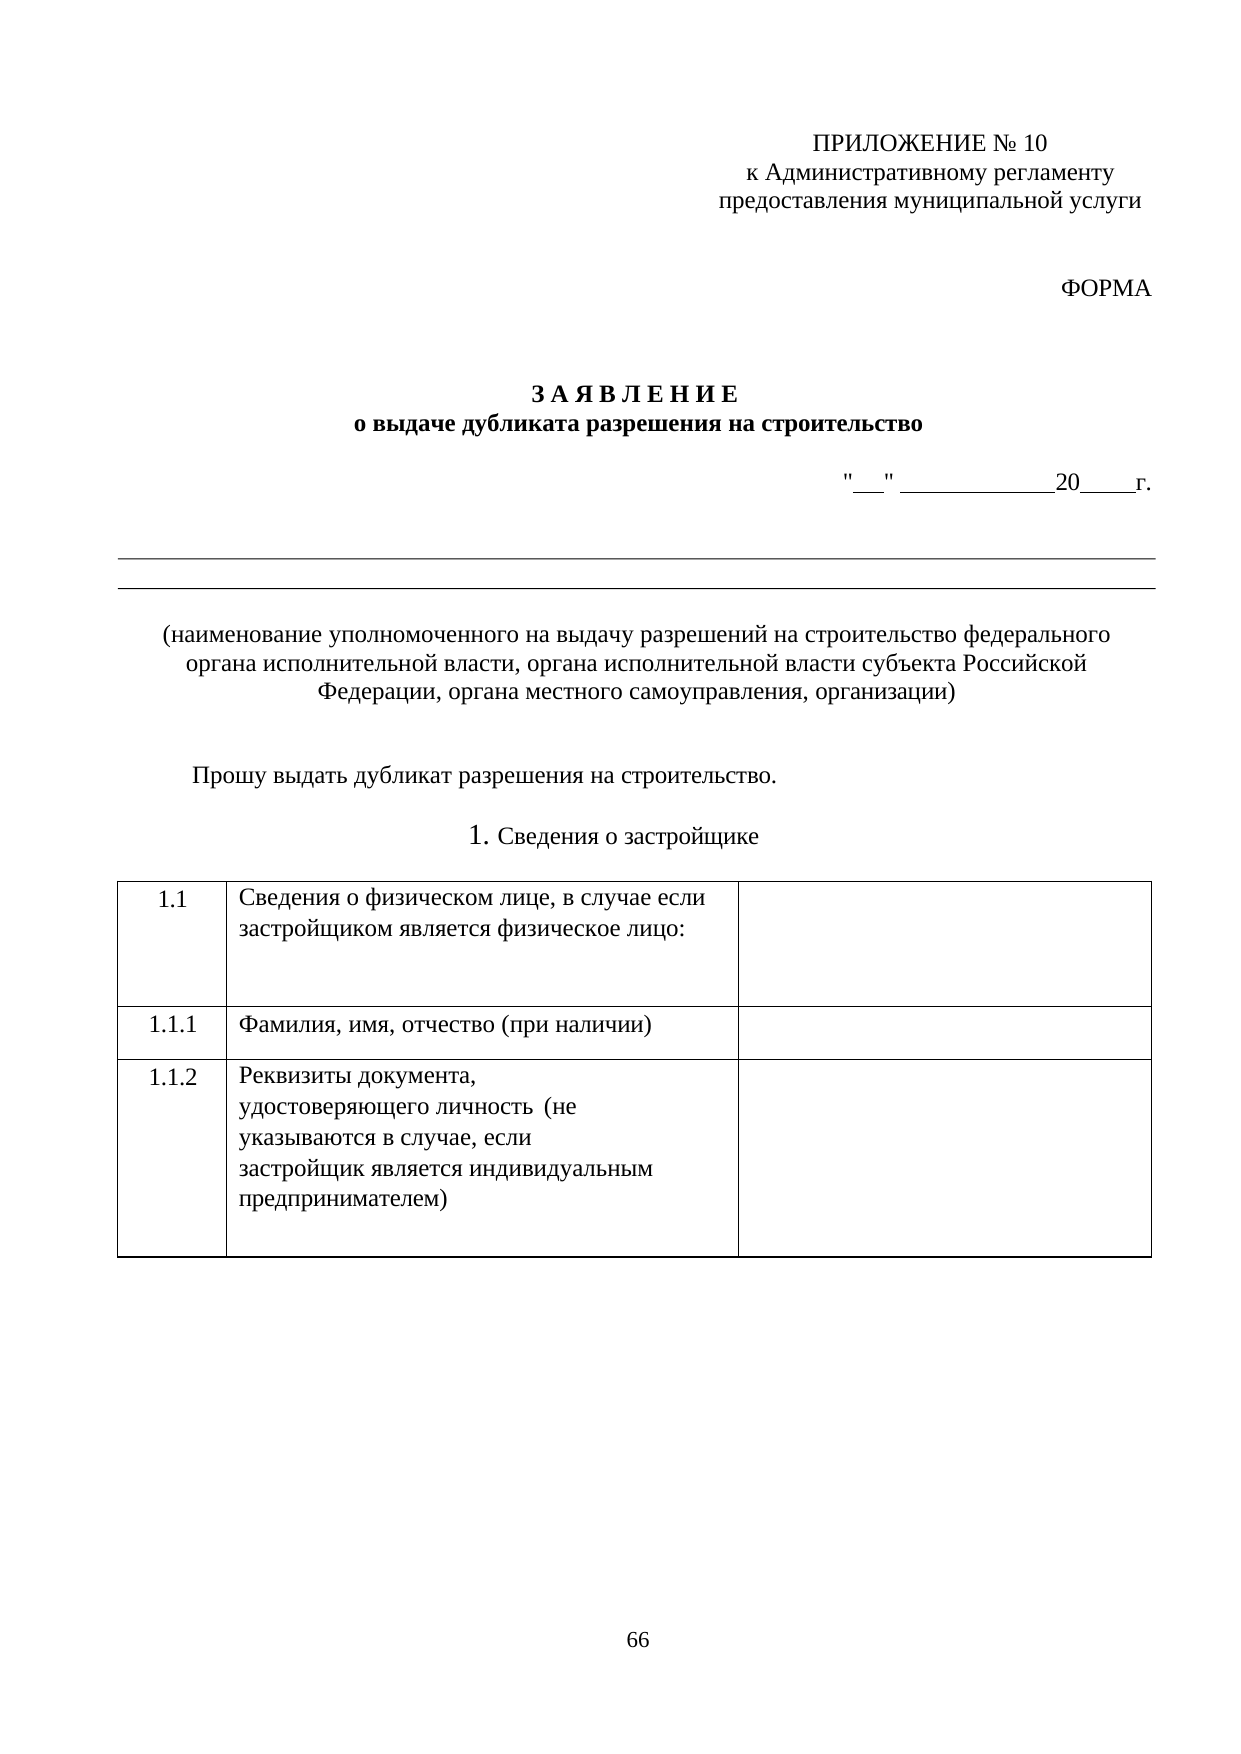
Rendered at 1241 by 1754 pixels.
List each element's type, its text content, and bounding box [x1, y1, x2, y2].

table_cell 1.1.1 [118, 1007, 226, 1059]
text ПРИЛОЖЕНИЕ № 10 [719, 128, 1141, 157]
text к Административному регламенту предоставления муниципальной услуги [711, 157, 1149, 214]
subtitle о выдаче дубликата разрешения на строительство [135, 408, 1141, 437]
list Сведения о застройщике [468, 817, 1169, 851]
text Прошу выдать дубликат разрешения на строительство. [192, 760, 1169, 788]
table_cell Реквизиты документа, удостоверяющего личность (не указываются в случае, если застройщик является индивидуальным предпринимателем) [227, 1060, 738, 1256]
table_header 1.1 [118, 882, 226, 1006]
table_cell 1.1.2 [118, 1060, 226, 1256]
table_header Сведения о физическом лице, в случае если застройщиком является физическое лицо: [227, 882, 738, 1006]
table_cell Фамилия, имя, отчество (при наличии) [227, 1007, 738, 1059]
text ФОРМА [106, 273, 1152, 301]
text (наименование уполномоченного на выдачу разрешений на строительство федерального органа исполнительной власти, органа исполнительной власти субъекта Российской Федерации, органа местного самоуправления, организации) [132, 619, 1141, 705]
table_cell [739, 1007, 1151, 1059]
table_header [739, 882, 1151, 1006]
table_cell [739, 1060, 1151, 1256]
subtitle З А Я В Л Е Н И Е [129, 379, 1141, 408]
text " " 20 г. [106, 467, 1152, 495]
